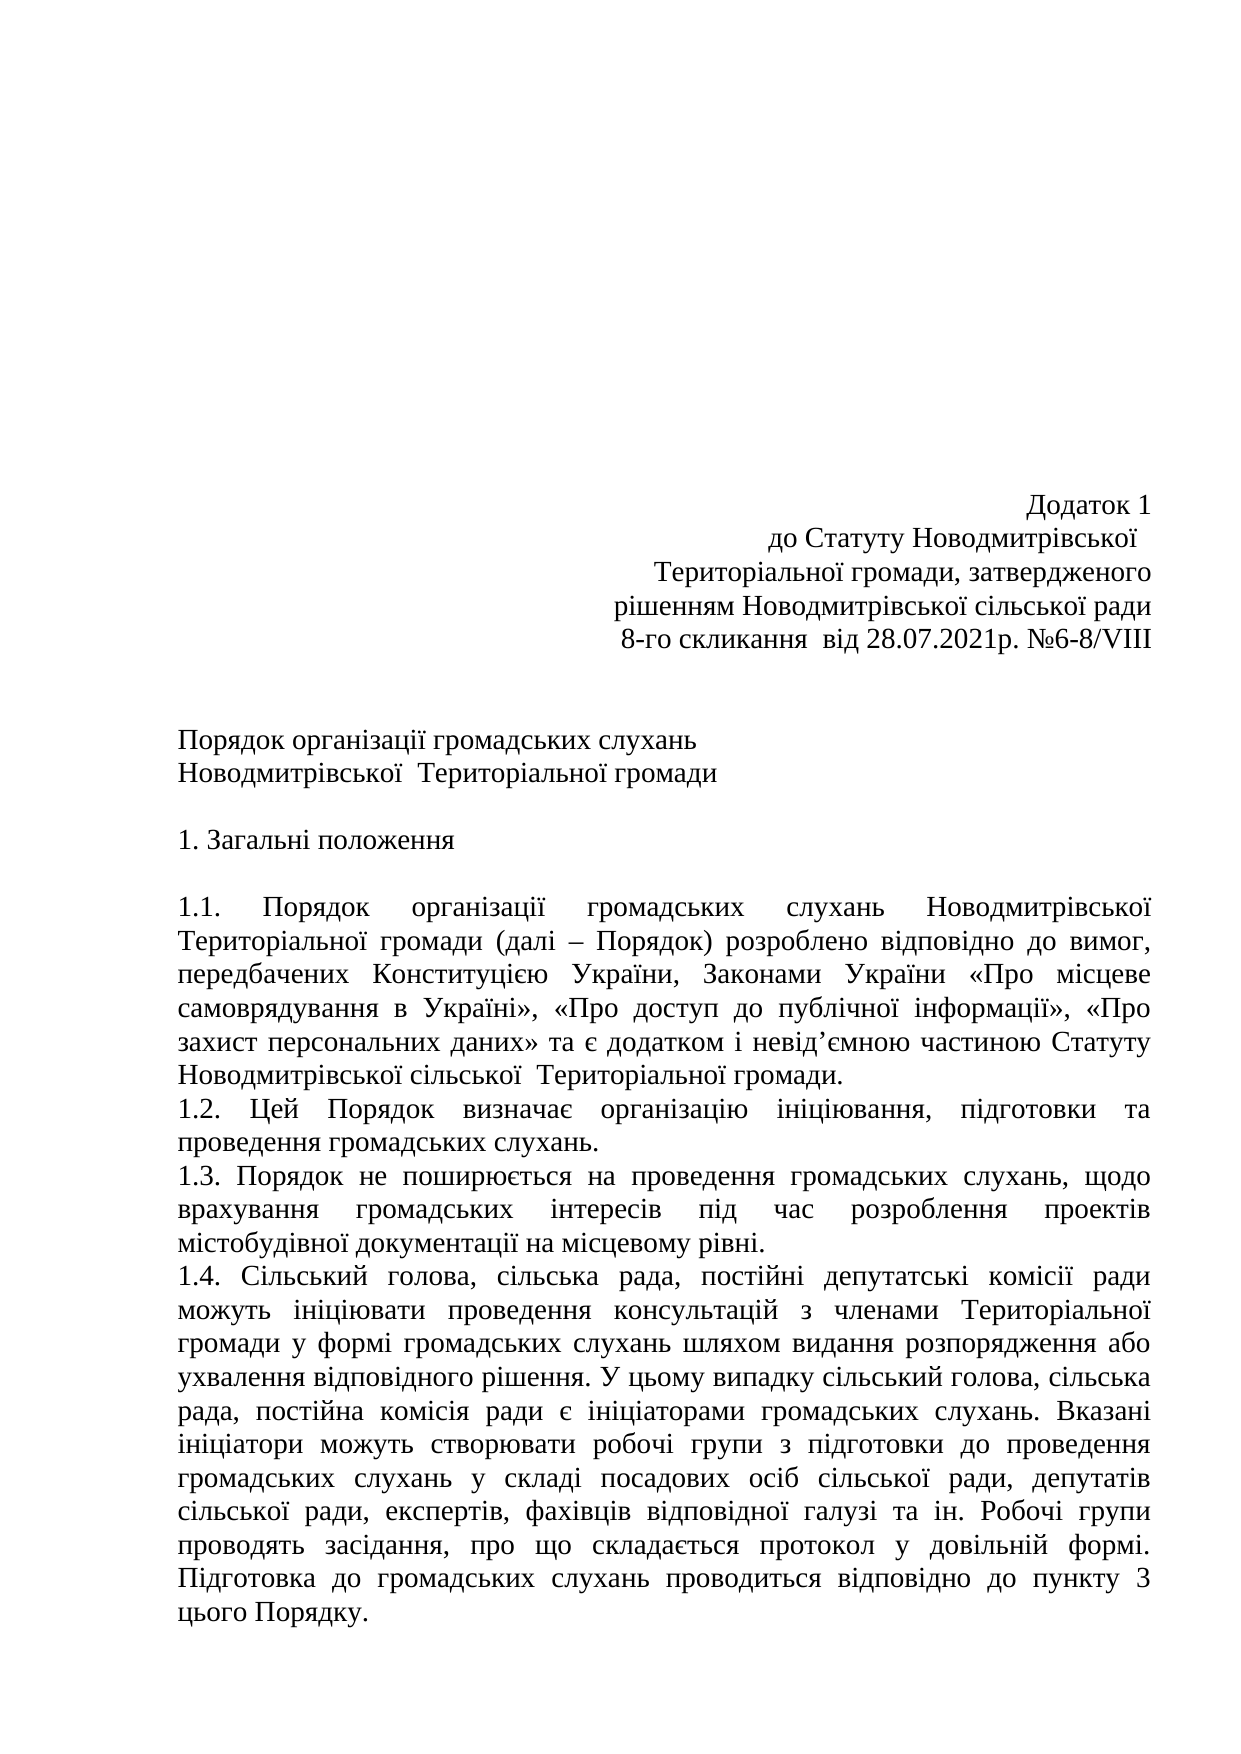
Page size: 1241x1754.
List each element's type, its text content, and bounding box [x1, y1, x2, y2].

text Порядок організації громадських слухань [177, 722, 1152, 755]
text до Статуту Новодмитрівської [177, 521, 1152, 554]
text рішенням Новодмитрівської сільської ради [177, 588, 1152, 621]
text Територіальної громади, затвердженого [177, 554, 1152, 588]
text Новодмитрівської Територіальної громади [177, 755, 1152, 789]
text Додаток 1 [177, 487, 1152, 521]
text 1. Загальні положення [177, 822, 1152, 856]
text 1.4. Сільський голова, сільська рада, постійні депутатські комісії ради можуть ініціювати проведення консультацій з членами Територіальної громади у формі громадських слухань шляхом видання розпорядження або ухвалення відповідного рішення. У цьому випадку сільський голова, сільська рада, постійна комісія ради є ініціаторами громадських слухань. Вказані ініціатори можуть створювати робочі групи з підготовки до проведення громадських слухань у складі посадових осіб сільської ради, депутатів сільської ради, експертів, фахівців відповідної галузі та ін. Робочі групи проводять засідання, про що складається протокол у довільній формі. Підготовка до громадських слухань проводиться відповідно до пункту 3 цього Порядку. [177, 1258, 1152, 1627]
text 1.2. Цей Порядок визначає організацію ініціювання, підготовки та проведення громадських слухань. [177, 1091, 1152, 1158]
text 1.3. Порядок не поширюється на проведення громадських слухань, щодо врахування громадських інтересів під час розроблення проектів містобудівної документації на місцевому рівні. [177, 1158, 1152, 1258]
text 8-го скликання від 28.07.2021р. №6-8/VIII [177, 621, 1152, 655]
text 1.1. Порядок організації громадських слухань Новодмитрівської Територіальної громади (далі – Порядок) розроблено відповідно до вимог, передбачених Конституцією України, Законами України «Про місцеве самоврядування в Україні», «Про доступ до публічної інформації», «Про захист персональних даних» та є додатком і невід’ємною частиною Статуту Новодмитрівської сільської Територіальної громади. [177, 889, 1152, 1091]
